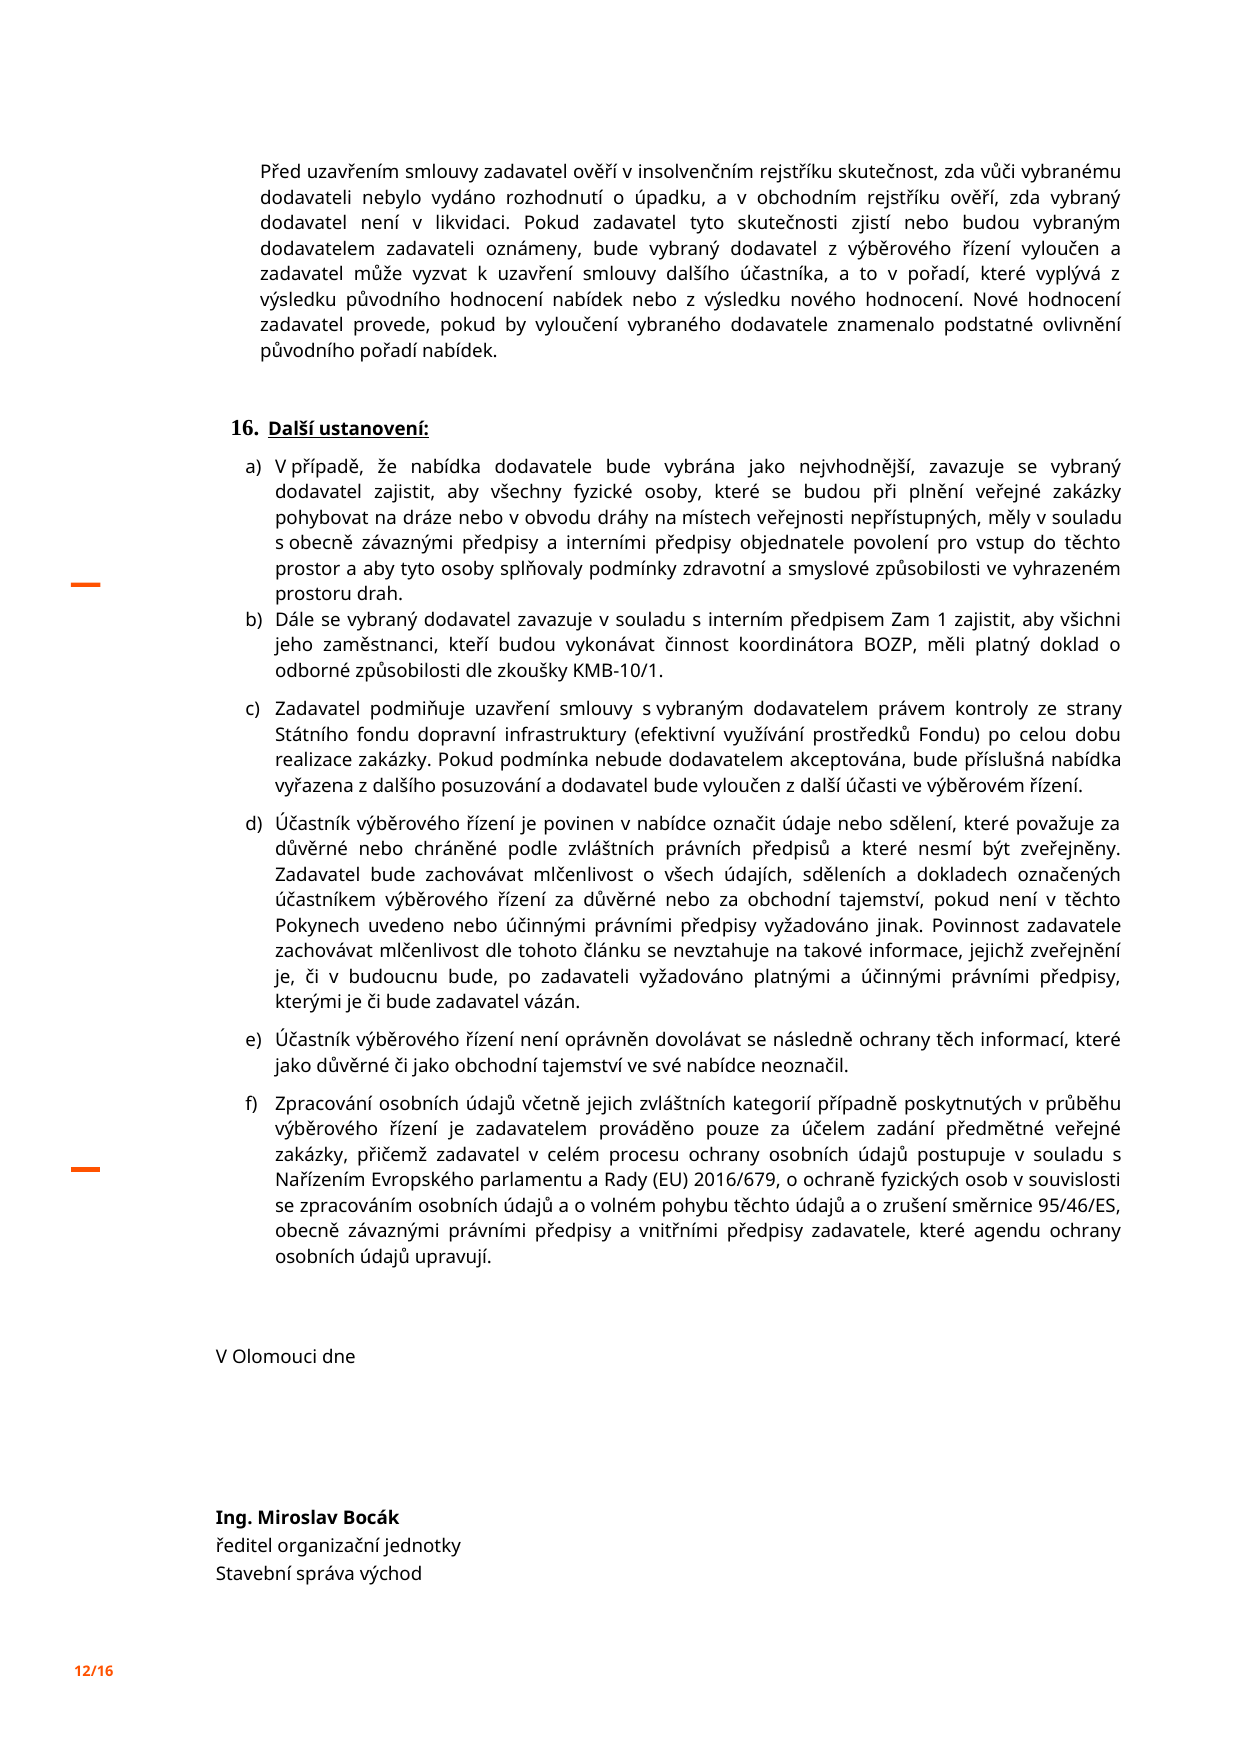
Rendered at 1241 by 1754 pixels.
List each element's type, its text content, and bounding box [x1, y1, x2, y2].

list Zadavatel podmiňuje uzavření smlouvy s vybraným dodavatelem právem kontroly ze strany Státního fondu dopravní infrastruktury (efektivní využívání prostředků Fondu) po celou dobu realizace zakázky. Pokud podmínka nebude dodavatelem akceptována, bude příslušná nabídka vyřazena z dalšího posuzování a dodavatel bude vyloučen z další účasti ve výběrovém řízení. [245, 695, 1122, 797]
text V Olomouci dne [216, 1335, 1122, 1369]
text Před uzavřením smlouvy zadavatel ověří v insolvenčním rejstříku skutečnost, zda vůči vybranému dodavateli nebylo vydáno rozhodnutí o úpadku, a v obchodním rejstříku ověří, zda vybraný dodavatel není v likvidaci. Pokud zadavatel tyto skutečnosti zjistí nebo budou vybraným dodavatelem zadavateli oznámeny, bude vybraný dodavatel z výběrového řízení vyloučen a zadavatel může vyzvat k uzavření smlouvy dalšího účastníka, a to v pořadí, které vyplývá z výsledku původního hodnocení nabídek nebo z výsledku nového hodnocení. Nové hodnocení zadavatel provede, pokud by vyloučení vybraného dodavatele znamenalo podstatné ovlivnění původního pořadí nabídek. [260, 159, 1122, 363]
text Stavební správa východ [216, 1560, 1122, 1586]
list V případě, že nabídka dodavatele bude vybrána jako nejvhodnější, zavazuje se vybraný dodavatel zajistit, aby všechny fyzické osoby, které se budou při plnění veřejné zakázky pohybovat na dráze nebo v obvodu dráhy na místech veřejnosti nepřístupných, měly v souladu s obecně závaznými předpisy a interními předpisy objednatele povolení pro vstup do těchto prostor a aby tyto osoby splňovaly podmínky zdravotní a smyslové způsobilosti ve vyhrazeném prostoru drah. [245, 453, 1122, 606]
list Další ustanovení: [230, 414, 1122, 441]
list Účastník výběrového řízení není oprávněn dovolávat se následně ochrany těch informací, které jako důvěrné či jako obchodní tajemství ve své nabídce neoznačil. [245, 1027, 1122, 1078]
list Dále se vybraný dodavatel zavazuje v souladu s interním předpisem Zam 1 zajistit, aby všichni jeho zaměstnanci, kteří budou vykonávat činnost koordinátora BOZP, měli platný doklad o odborné způsobilosti dle zkoušky KMB-10/1. [245, 606, 1122, 683]
list Účastník výběrového řízení je povinen v nabídce označit údaje nebo sdělení, které považuje za důvěrné nebo chráněné podle zvláštních právních předpisů a které nesmí být zveřejněny. Zadavatel bude zachovávat mlčenlivost o všech údajích, sděleních a dokladech označených účastníkem výběrového řízení za důvěrné nebo za obchodní tajemství, pokud není v těchto Pokynech uvedeno nebo účinnými právními předpisy vyžadováno jinak. Povinnost zadavatele zachovávat mlčenlivost dle tohoto článku se nevztahuje na takové informace, jejichž zveřejnění je, či v budoucnu bude, po zadavateli vyžadováno platnými a účinnými právními předpisy, kterými je či bude zadavatel vázán. [245, 810, 1122, 1014]
text Ing. Miroslav Bocák [216, 1504, 1122, 1530]
list Zpracování osobních údajů včetně jejich zvláštních kategorií případně poskytnutých v průběhu výběrového řízení je zadavatelem prováděno pouze za účelem zadání předmětné veřejné zakázky, přičemž zadavatel v celém procesu ochrany osobních údajů postupuje v souladu s Nařízením Evropského parlamentu a Rady (EU) 2016/679, o ochraně fyzických osob v souvislosti se zpracováním osobních údajů a o volném pohybu těchto údajů a o zrušení směrnice 95/46/ES, obecně závaznými právními předpisy a vnitřními předpisy zadavatele, které agendu ochrany osobních údajů upravují. [245, 1090, 1122, 1269]
text ředitel organizační jednotky [216, 1532, 1122, 1558]
